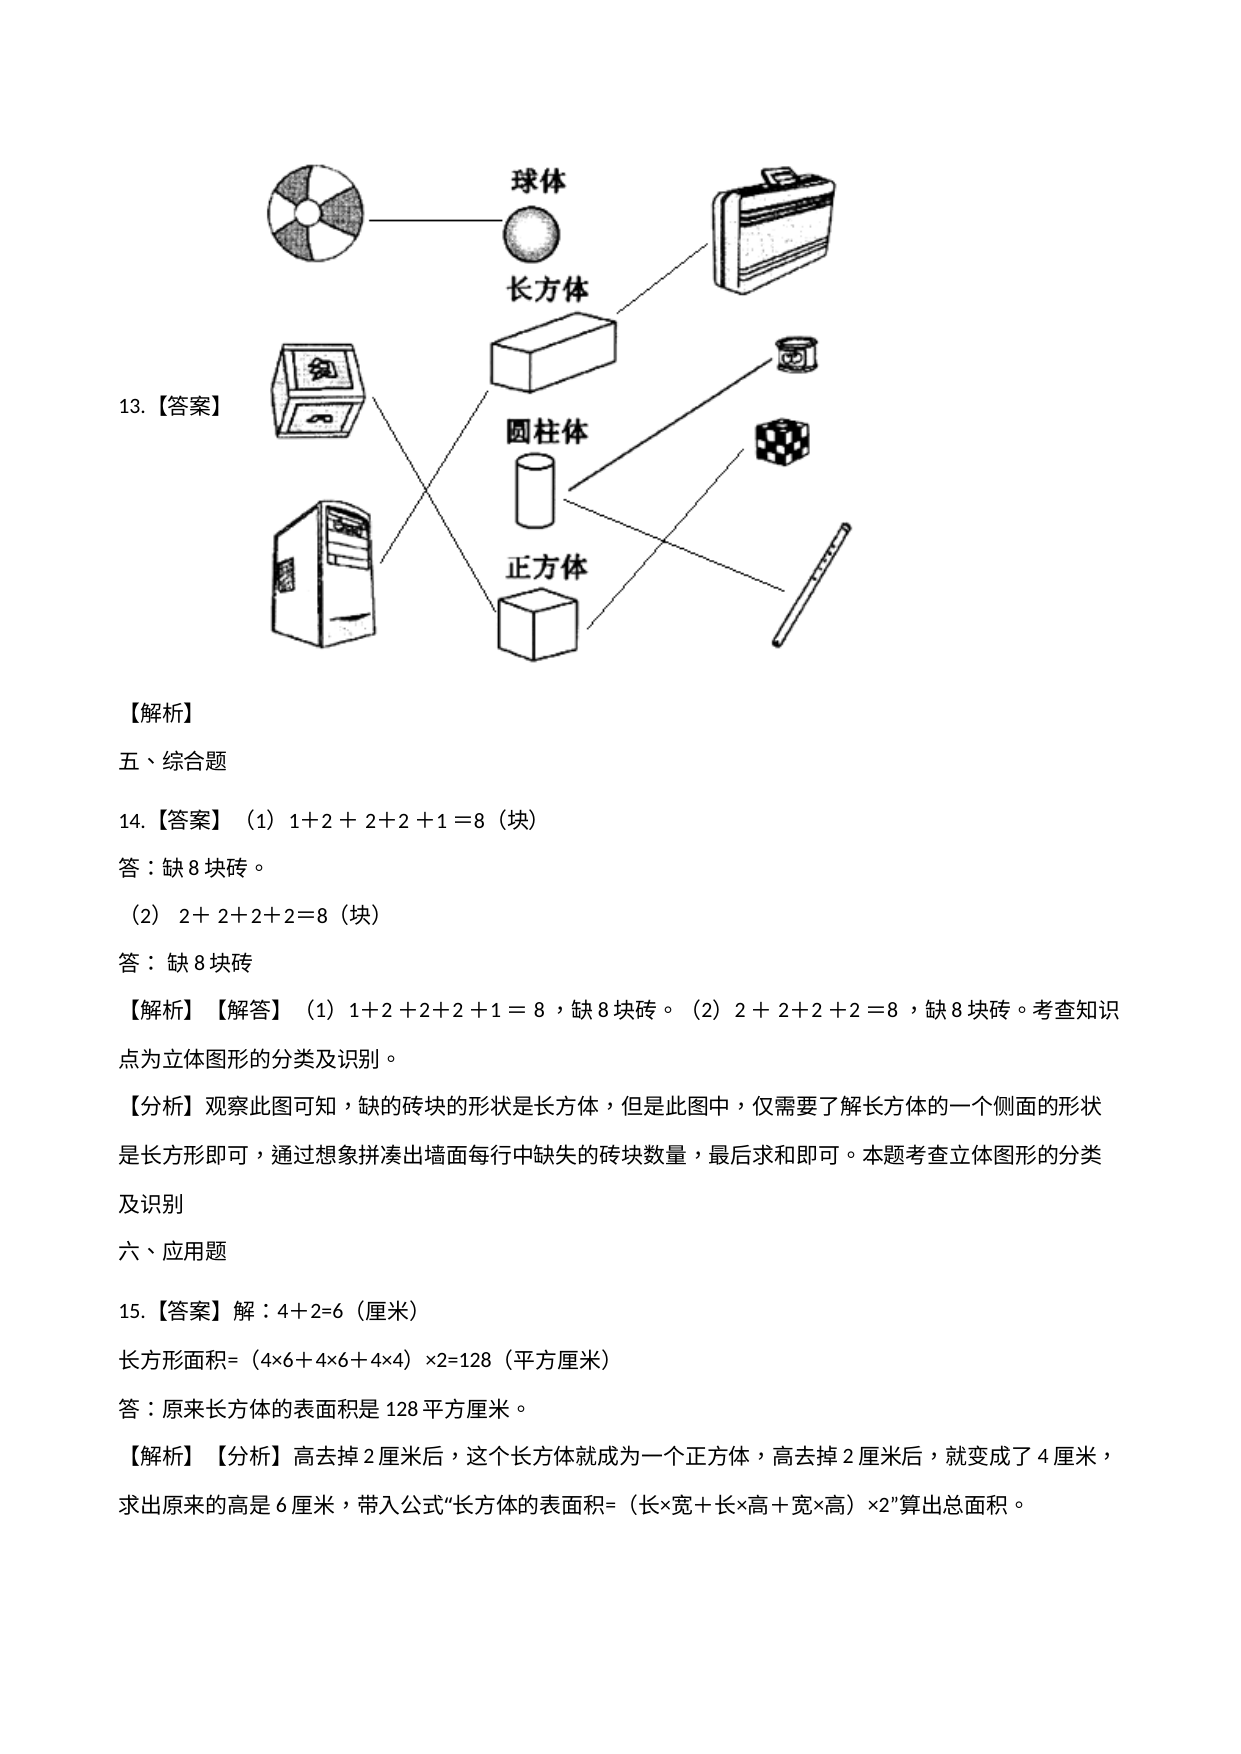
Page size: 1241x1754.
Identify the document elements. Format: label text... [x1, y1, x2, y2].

text 答： 缺8块砖 [118, 946, 1122, 979]
picture [233, 129, 904, 672]
text 15.【答案】解：4＋2=6（厘米） 长方形面积=（4×6＋4×6＋4×4）×2=128（平方厘米） 答：原来长方体的表面积是128平方厘米。 [118, 1295, 1122, 1425]
text 【解析】 [118, 697, 1122, 729]
text 14.【答案】（1）1＋2 ＋ 2＋2 ＋1 ＝8（块） [118, 804, 1122, 837]
text 五、综合题 [118, 744, 1122, 777]
text 答：缺8 块砖。 [118, 852, 1122, 884]
text 【解析】【解答】（1）1＋2 ＋2＋2 ＋1 ＝ 8 ，缺8 块砖。（2）2 ＋ 2＋2 ＋2 ＝8 ，缺8 块砖。考查知识点为立体图形的分类及识别。 [118, 994, 1122, 1075]
text （2） 2＋ 2＋2＋2＝8（块） [118, 899, 1122, 931]
text 六、应用题 [118, 1235, 1122, 1267]
text 【解析】【分析】高去掉2厘米后，这个长方体就成为一个正方体，高去掉2厘米后，就变成了4厘米，求出原来的高是6厘米，带入公式“长方体的表面积=（长×宽＋长×高＋宽×高）×2”算出总面积。 [118, 1439, 1122, 1521]
text 【分析】观察此图可知，缺的砖块的形状是长方体，但是此图中，仅需要了解长方体的一个侧面的形状是长方形即可，通过想象拼凑出墙面每行中缺失的砖块数量，最后求和即可。本题考查立体图形的分类及识别 [118, 1090, 1122, 1220]
